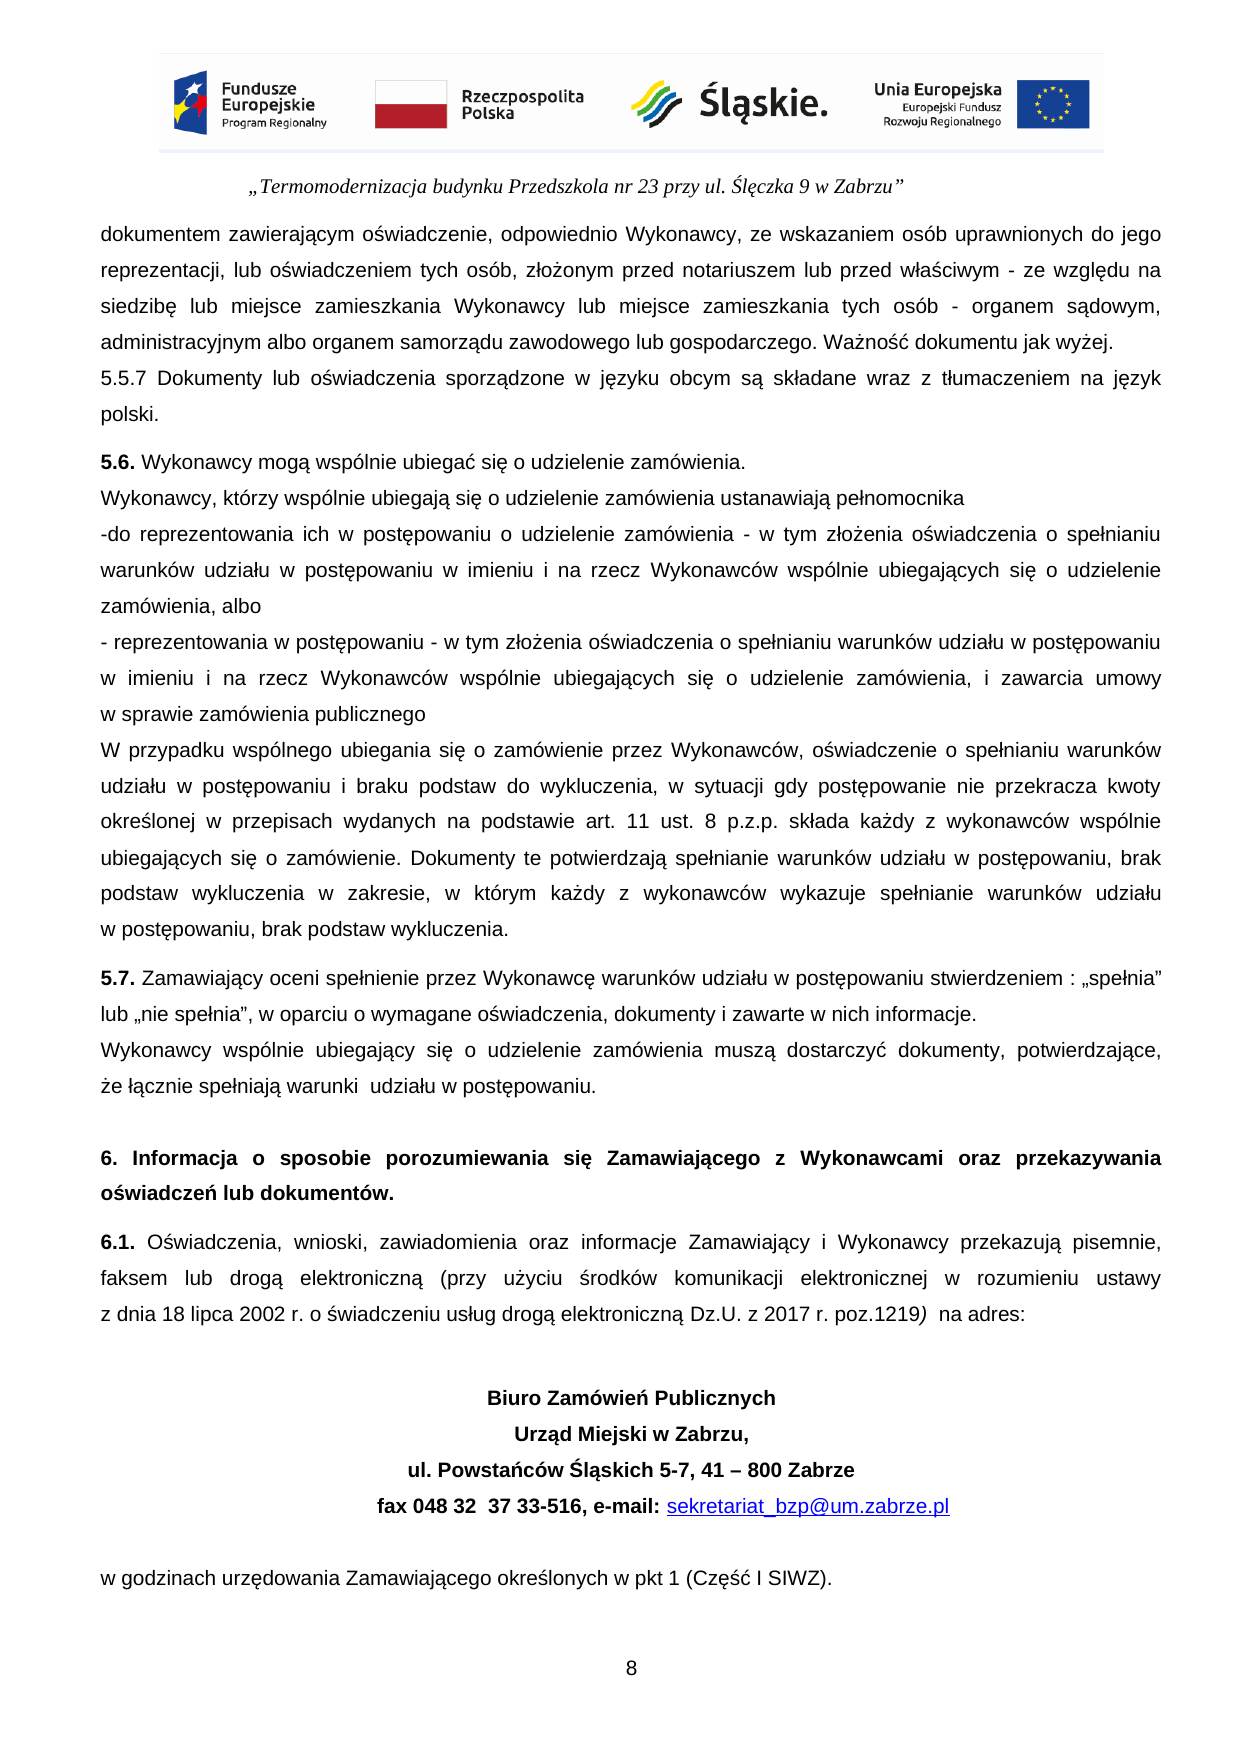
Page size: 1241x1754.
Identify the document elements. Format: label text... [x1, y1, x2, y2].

text w godzinach urzędowania Zamawiającego określonych w pkt 1 (Część I SIWZ). [100, 1566, 1162, 1589]
text 5.6. Wykonawcy mogą wspólnie ubiegać się o udzielenie zamówienia. [100, 450, 1162, 474]
text - reprezentowania w postępowaniu - w tym złożenia oświadczenia o spełnianiu warunków udziału w postępowaniu w imieniu i na rzecz Wykonawców wspólnie ubiegających się o udzielenie zamówienia, i zawarcia umowy w sprawie zamówienia publicznego [100, 630, 1162, 726]
text 5.5.7 Dokumenty lub oświadczenia sporządzone w języku obcym są składane wraz z tłumaczeniem na język polski. [100, 366, 1162, 426]
text 5.7. Zamawiający oceni spełnienie przez Wykonawcę warunków udziału w postępowaniu stwierdzeniem : „spełnia” lub „nie spełnia”, w oparciu o wymagane oświadczenia, dokumenty i zawarte w nich informacje. [100, 966, 1162, 1026]
text Wykonawcy, którzy wspólnie ubiegają się o udzielenie zamówienia ustanawiają pełnomocnika [100, 486, 1162, 510]
text W przypadku wspólnego ubiegania się o zamówienie przez Wykonawców, oświadczenie o spełnianiu warunków udziału w postępowaniu i braku podstaw do wykluczenia, w sytuacji gdy postępowanie nie przekracza kwoty określonej w przepisach wydanych na podstawie art. 11 ust. 8 p.z.p. składa każdy z wykonawców wspólnie ubiegających się o zamówienie. Dokumenty te potwierdzają spełnianie warunków udziału w postępowaniu, brak podstaw wykluczenia w zakresie, w którym każdy z wykonawców wykazuje spełnianie warunków udziału w postępowaniu, brak podstaw wykluczenia. [100, 737, 1162, 941]
text Biuro Zamówień Publicznych [100, 1386, 1162, 1410]
text fax 048 32 37 33-516, e-mail: sekretariat_bzp@um.zabrze.pl [100, 1494, 1162, 1518]
text 6.1. Oświadczenia, wnioski, zawiadomienia oraz informacje Zamawiający i Wykonawcy przekazują pisemnie, faksem lub drogą elektroniczną (przy użyciu środków komunikacji elektronicznej w rozumieniu ustawy z dnia 18 lipca 2002 r. o świadczeniu usług drogą elektroniczną Dz.U. z 2017 r. poz.1219) na adres: [100, 1230, 1162, 1326]
text -do reprezentowania ich w postępowaniu o udzielenie zamówienia - w tym złożenia oświadczenia o spełnianiu warunków udziału w postępowaniu w imieniu i na rzecz Wykonawców wspólnie ubiegających się o udzielenie zamówienia, albo [100, 522, 1162, 618]
text ul. Powstańców Śląskich 5-7, 41 – 800 Zabrze [100, 1458, 1162, 1482]
text Wykonawcy wspólnie ubiegający się o udzielenie zamówienia muszą dostarczyć dokumenty, potwierdzające, że łącznie spełniają warunki udziału w postępowaniu. [100, 1037, 1162, 1097]
picture [158, 53, 1105, 153]
text Urząd Miejski w Zabrzu, [100, 1422, 1162, 1446]
text 6. Informacja o sposobie porozumiewania się Zamawiającego z Wykonawcami oraz przekazywania oświadczeń lub dokumentów. [100, 1145, 1162, 1205]
